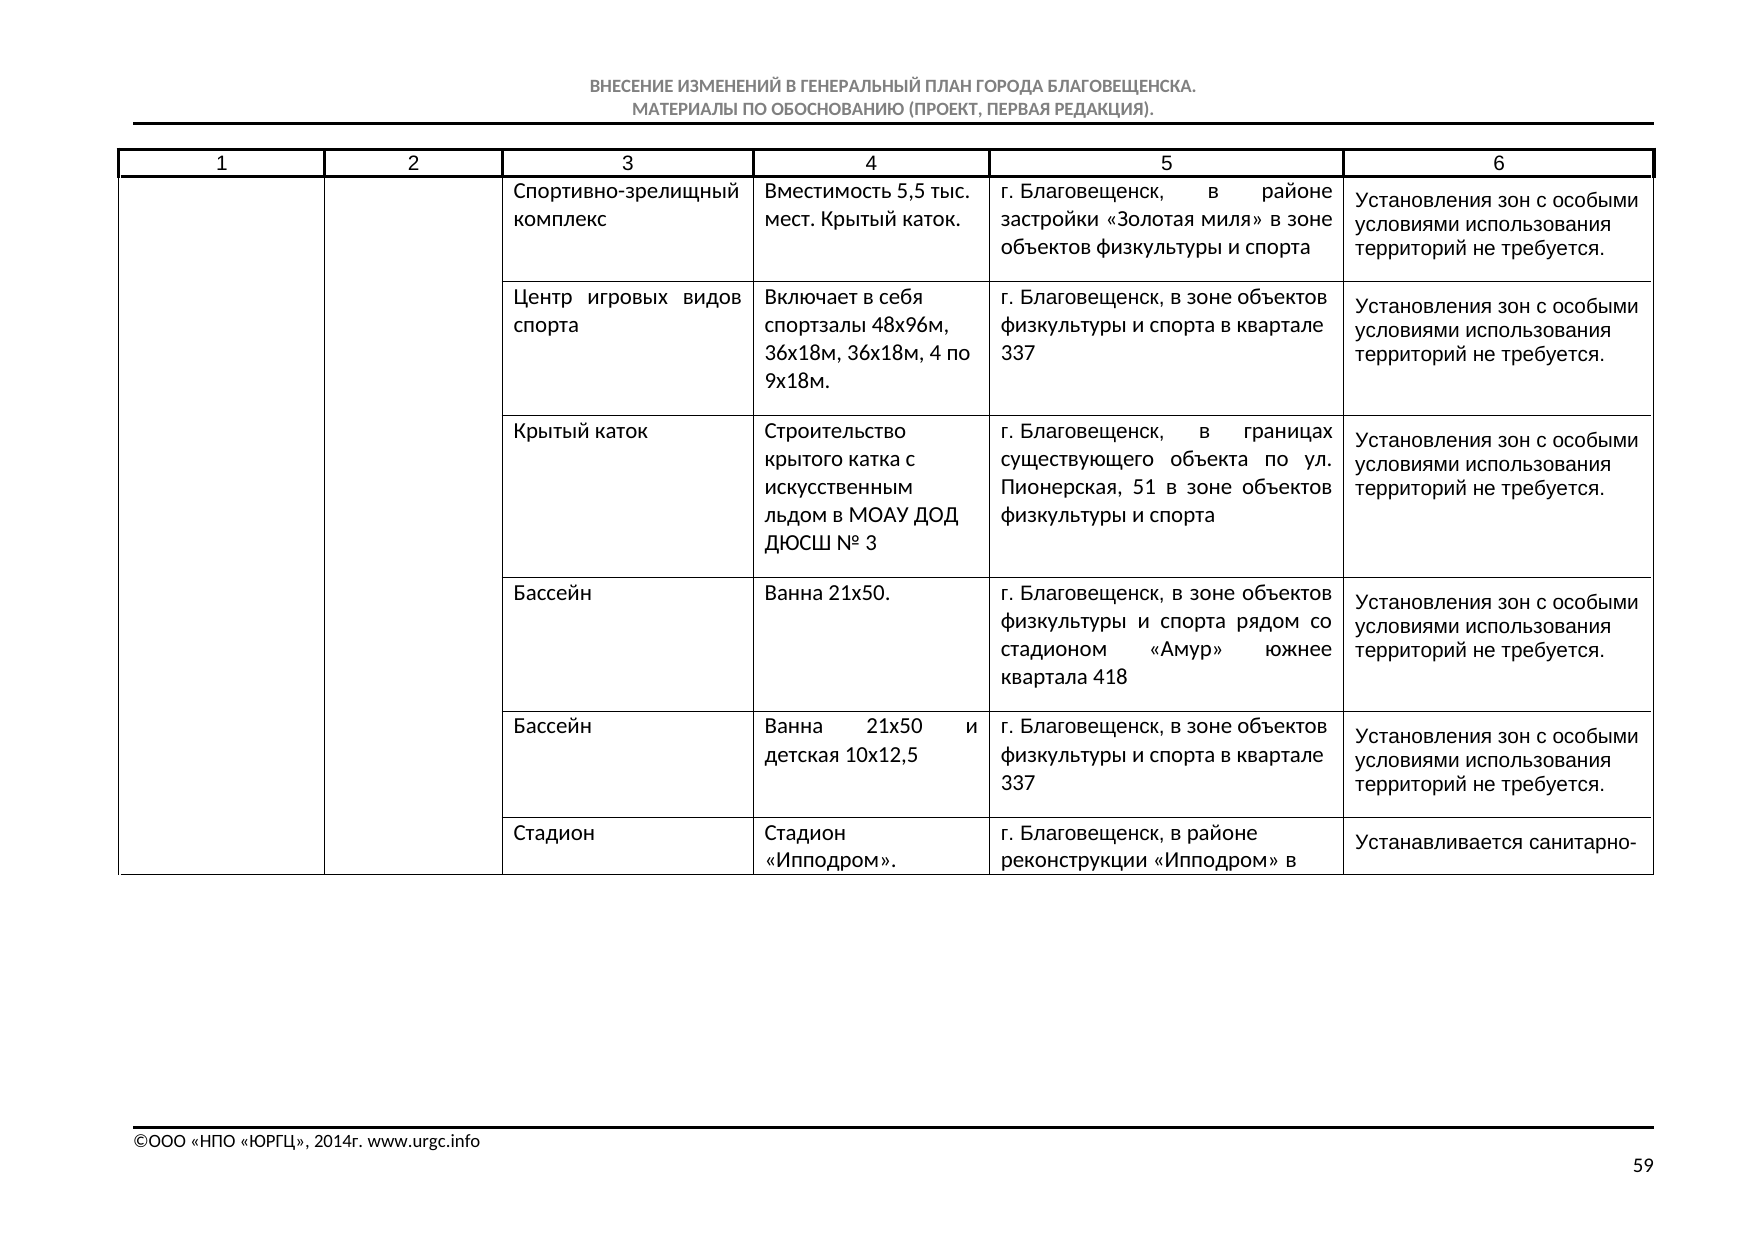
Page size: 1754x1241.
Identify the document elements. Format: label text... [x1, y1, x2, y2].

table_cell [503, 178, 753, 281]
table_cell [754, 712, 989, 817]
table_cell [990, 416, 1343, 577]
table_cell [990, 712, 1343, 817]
table_header 6 [1345, 151, 1652, 175]
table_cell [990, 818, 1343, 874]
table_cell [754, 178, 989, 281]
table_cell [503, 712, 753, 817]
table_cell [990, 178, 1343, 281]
table_header 4 [755, 151, 988, 175]
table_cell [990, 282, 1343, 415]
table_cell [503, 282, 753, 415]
table_header 5 [991, 151, 1342, 175]
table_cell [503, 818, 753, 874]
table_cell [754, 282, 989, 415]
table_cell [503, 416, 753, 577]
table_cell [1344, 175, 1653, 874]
table_header 1 [120, 151, 323, 175]
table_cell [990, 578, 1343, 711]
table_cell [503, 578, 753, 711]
table_header 2 [326, 151, 501, 175]
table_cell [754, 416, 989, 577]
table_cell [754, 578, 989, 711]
table_header 3 [504, 151, 752, 175]
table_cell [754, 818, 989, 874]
